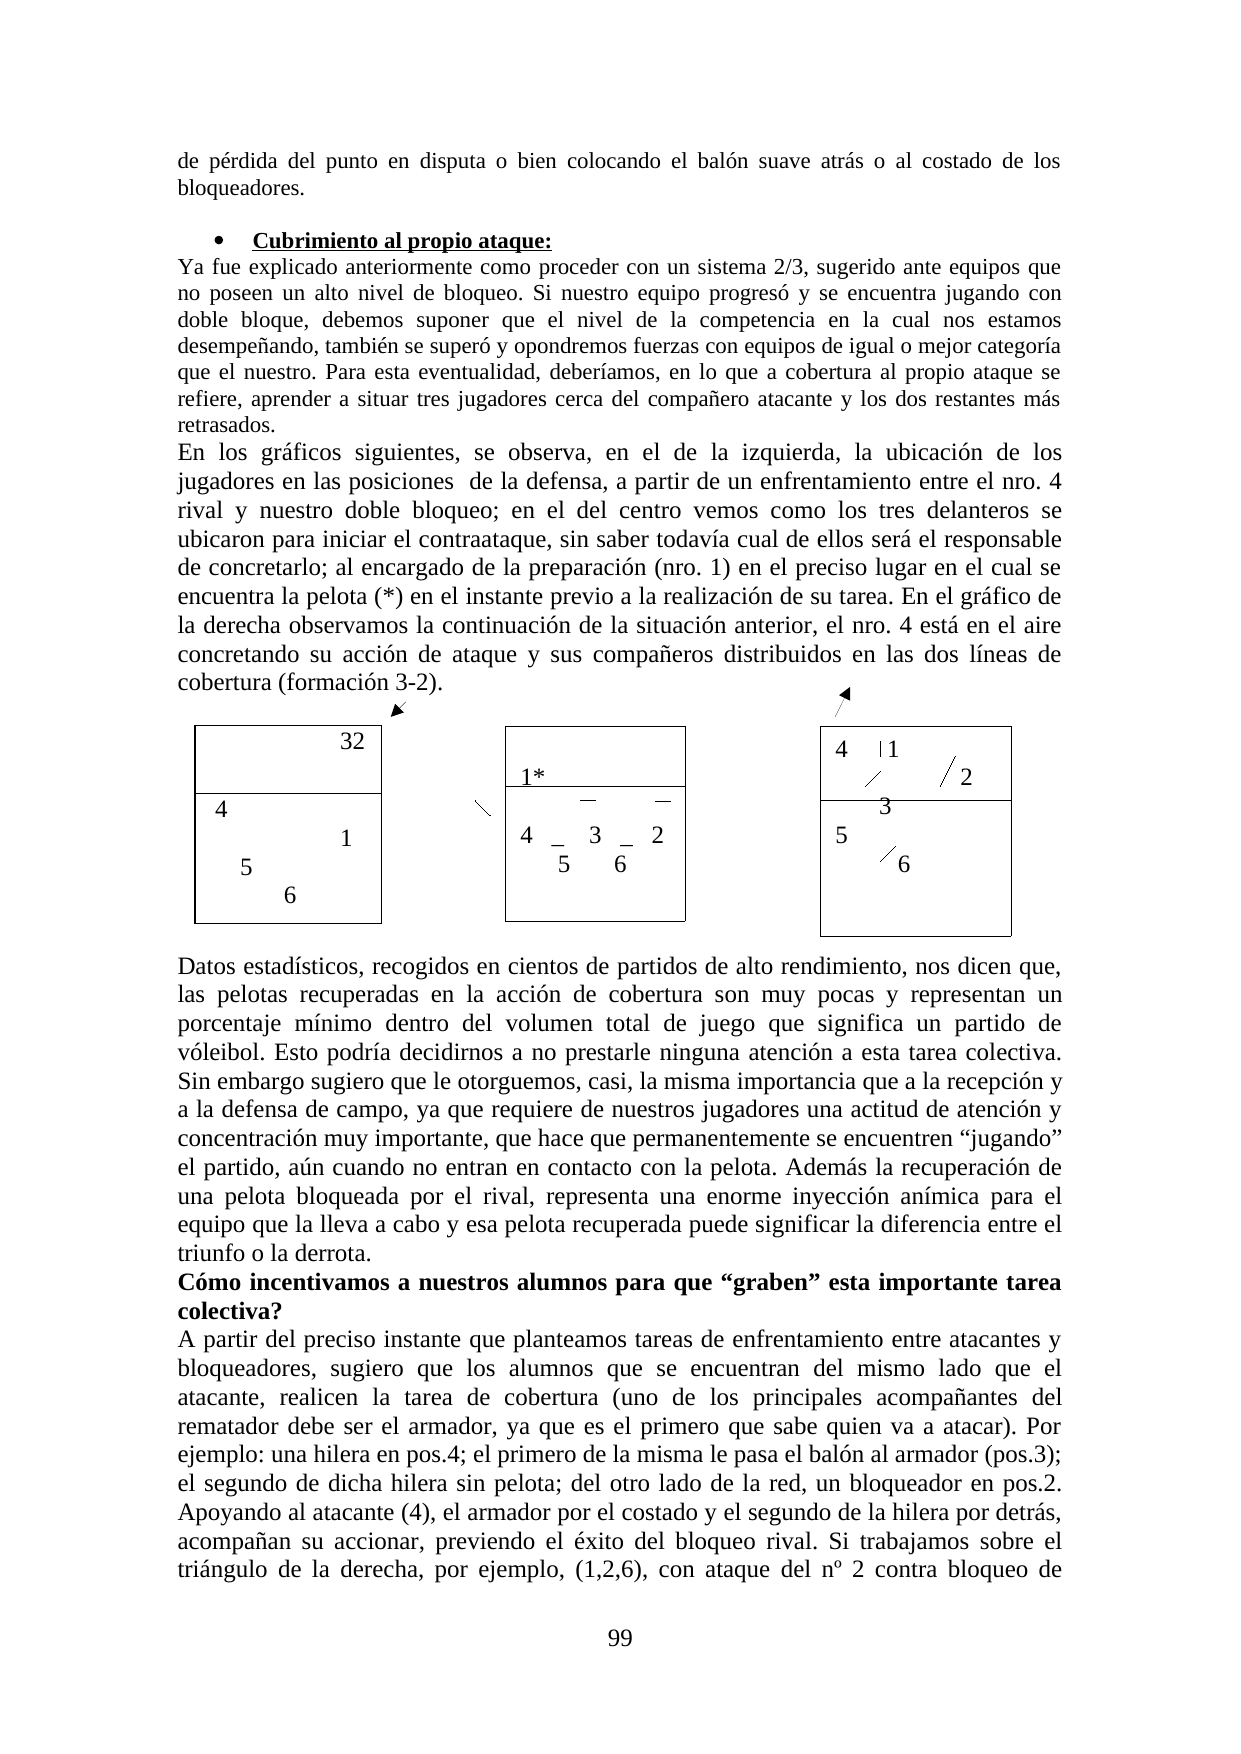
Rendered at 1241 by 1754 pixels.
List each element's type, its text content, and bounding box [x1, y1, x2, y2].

text Datos estadísticos, recogidos en cientos de partidos de alto rendimiento, nos dicen que, las pelotas recuperadas en la acción de cobertura son muy pocas y representan un porcentaje mínimo dentro del volumen total de juego que significa un partido de vóleibol. Esto podría decidirnos a no prestarle ninguna atención a esta tarea colectiva. Sin embargo sugiero que le otorguemos, casi, la misma importancia que a la recepción y a la defensa de campo, ya que requiere de nuestros jugadores una actitud de atención y concentración muy importante, que hace que permanentemente se encuentren “jugando” el partido, aún cuando no entran en contacto con la pelota. Además la recuperación de una pelota bloqueada por el rival, representa una enorme inyección anímica para el equipo que la lleva a cabo y esa pelota recuperada puede significar la diferencia entre el triunfo o la derrota. [177, 951, 1063, 1267]
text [177, 148, 1063, 200]
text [177, 1324, 1063, 1583]
list Cubrimiento al propio ataque: [215, 227, 1063, 253]
table_cell 4 1 5 6 [196, 794, 381, 923]
text En los gráficos siguientes, se observa, en el de la izquierda, la ubicación de los jugadores en las posiciones de la defensa, a partir de un enfrentamiento entre el nro. 4 rival y nuestro doble bloqueo; en el del centro vemos como los tres delanteros se ubicaron para iniciar el contraataque, sin saber todavía cual de ellos será el responsable de concretarlo; al encargado de la preparación (nro. 1) en el preciso lugar en el cual se encuentra la pelota (*) en el instante previo a la realización de su tarea. En el gráfico de la derecha observamos la continuación de la situación anterior, el nro. 4 está en el aire concretando su acción de ataque y sus compañeros distribuidos en las dos líneas de cobertura (formación 3-2). [177, 437, 1063, 696]
text Ya fue explicado anteriormente como proceder con un sistema 2/3, sugerido ante equipos que no poseen un alto nivel de bloqueo. Si nuestro equipo progresó y se encuentra jugando con doble bloque, debemos suponer que el nivel de la competencia en la cual nos estamos desempeñando, también se superó y opondremos fuerzas con equipos de igual o mejor categoría que el nuestro. Para esta eventualidad, deberíamos, en lo que a cobertura al propio ataque se refiere, aprender a situar tres jugadores cerca del compañero atacante y los dos restantes más retrasados. [177, 253, 1063, 437]
table_header 32 [196, 726, 381, 793]
text Cómo incentivamos a nuestros alumnos para que “graben” esta importante tarea colectiva? [177, 1267, 1063, 1324]
